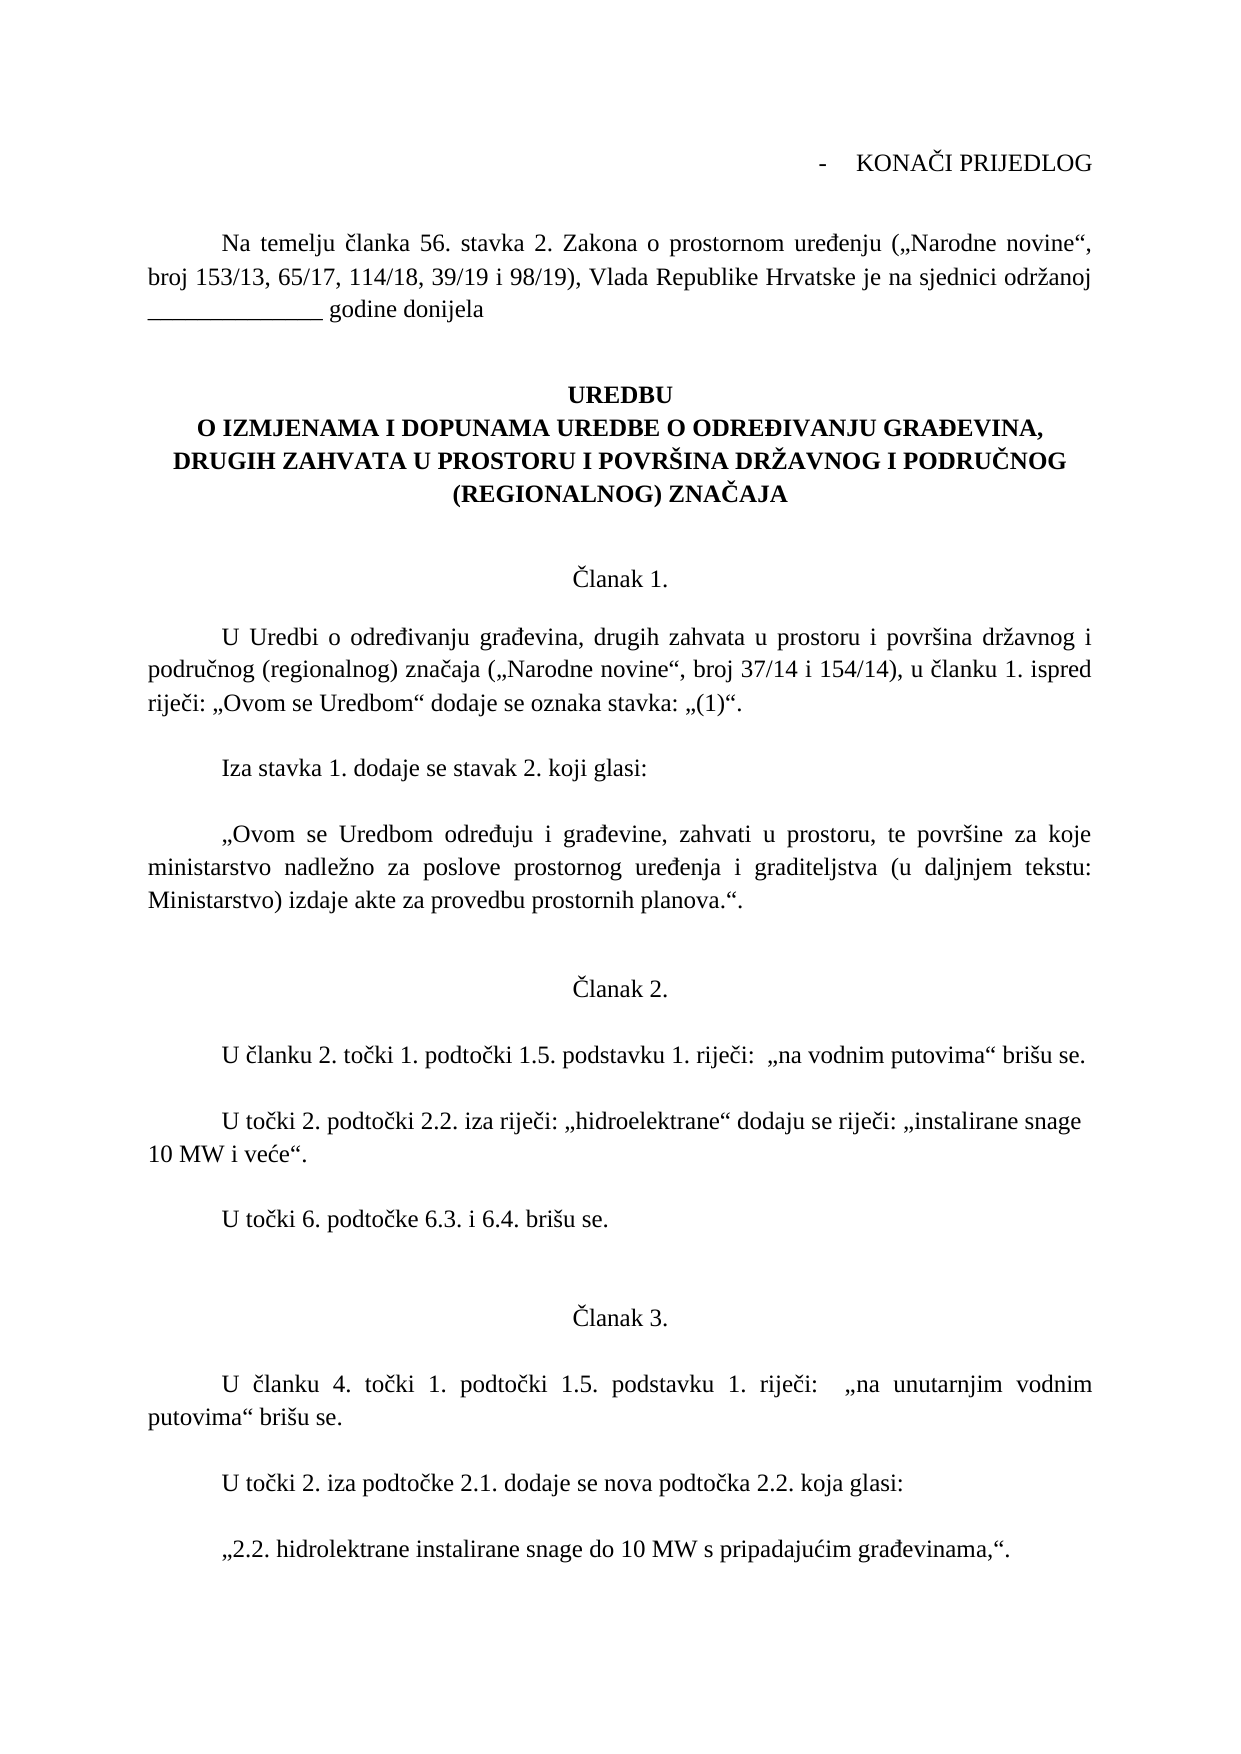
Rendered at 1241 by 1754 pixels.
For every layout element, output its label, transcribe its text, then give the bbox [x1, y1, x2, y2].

text Članak 1. [148, 564, 1093, 593]
text Članak 3. [148, 1303, 1093, 1332]
text U članku 2. točki 1. podtočki 1.5. podstavku 1. riječi: „na vodnim putovima“ brišu se. [148, 1041, 1093, 1069]
text Iza stavka 1. dodaje se stavak 2. koji glasi: [148, 753, 1093, 782]
text UREDBU [148, 380, 1093, 408]
text Na temelju članka 56. stavka 2. Zakona o prostornom uređenju („Narodne novine“, broj 153/13, 65/17, 114/18, 39/19 i 98/19), Vlada Republike Hrvatske je na sjednici održanoj ______________ godine donijela [148, 228, 1093, 323]
text U članku 4. točki 1. podtočki 1.5. podstavku 1. riječi: „na unutarnjim vodnim putovima“ brišu se. [148, 1369, 1093, 1431]
text U Uredbi o određivanju građevina, drugih zahvata u prostoru i površina državnog i područnog (regionalnog) značaja („Narodne novine“, broj 37/14 i 154/14), u članku 1. ispred riječi: „Ovom se Uredbom“ dodaje se oznaka stavka: „(1)“. [148, 622, 1093, 716]
text Članak 2. [148, 974, 1093, 1003]
text O IZMJENAMA I DOPUNAMA UREDBE O ODREĐIVANJU GRAĐEVINA, DRUGIH ZAHVATA U PROSTORU I POVRŠINA DRŽAVNOG I PODRUČNOG (REGIONALNOG) ZNAČAJA [148, 413, 1093, 508]
list KONAČI PRIJEDLOG [185, 148, 1093, 176]
text U točki 2. iza podtočke 2.1. dodaje se nova podtočka 2.2. koja glasi: [148, 1468, 1093, 1497]
text U točki 6. podtočke 6.3. i 6.4. brišu se. [148, 1204, 1093, 1233]
text U točki 2. podtočki 2.2. iza riječi: „hidroelektrane“ dodaju se riječi: „instalirane snage 10 MW i veće“. [148, 1106, 1093, 1168]
text „2.2. hidrolektrane instalirane snage do 10 MW s pripadajućim građevinama,“. [148, 1534, 1093, 1562]
text „Ovom se Uredbom određuju i građevine, zahvati u prostoru, te površine za koje ministarstvo nadležno za poslove prostornog uređenja i graditeljstva (u daljnjem tekstu: Ministarstvo) izdaje akte za provedbu prostornih planova.“. [148, 819, 1093, 914]
